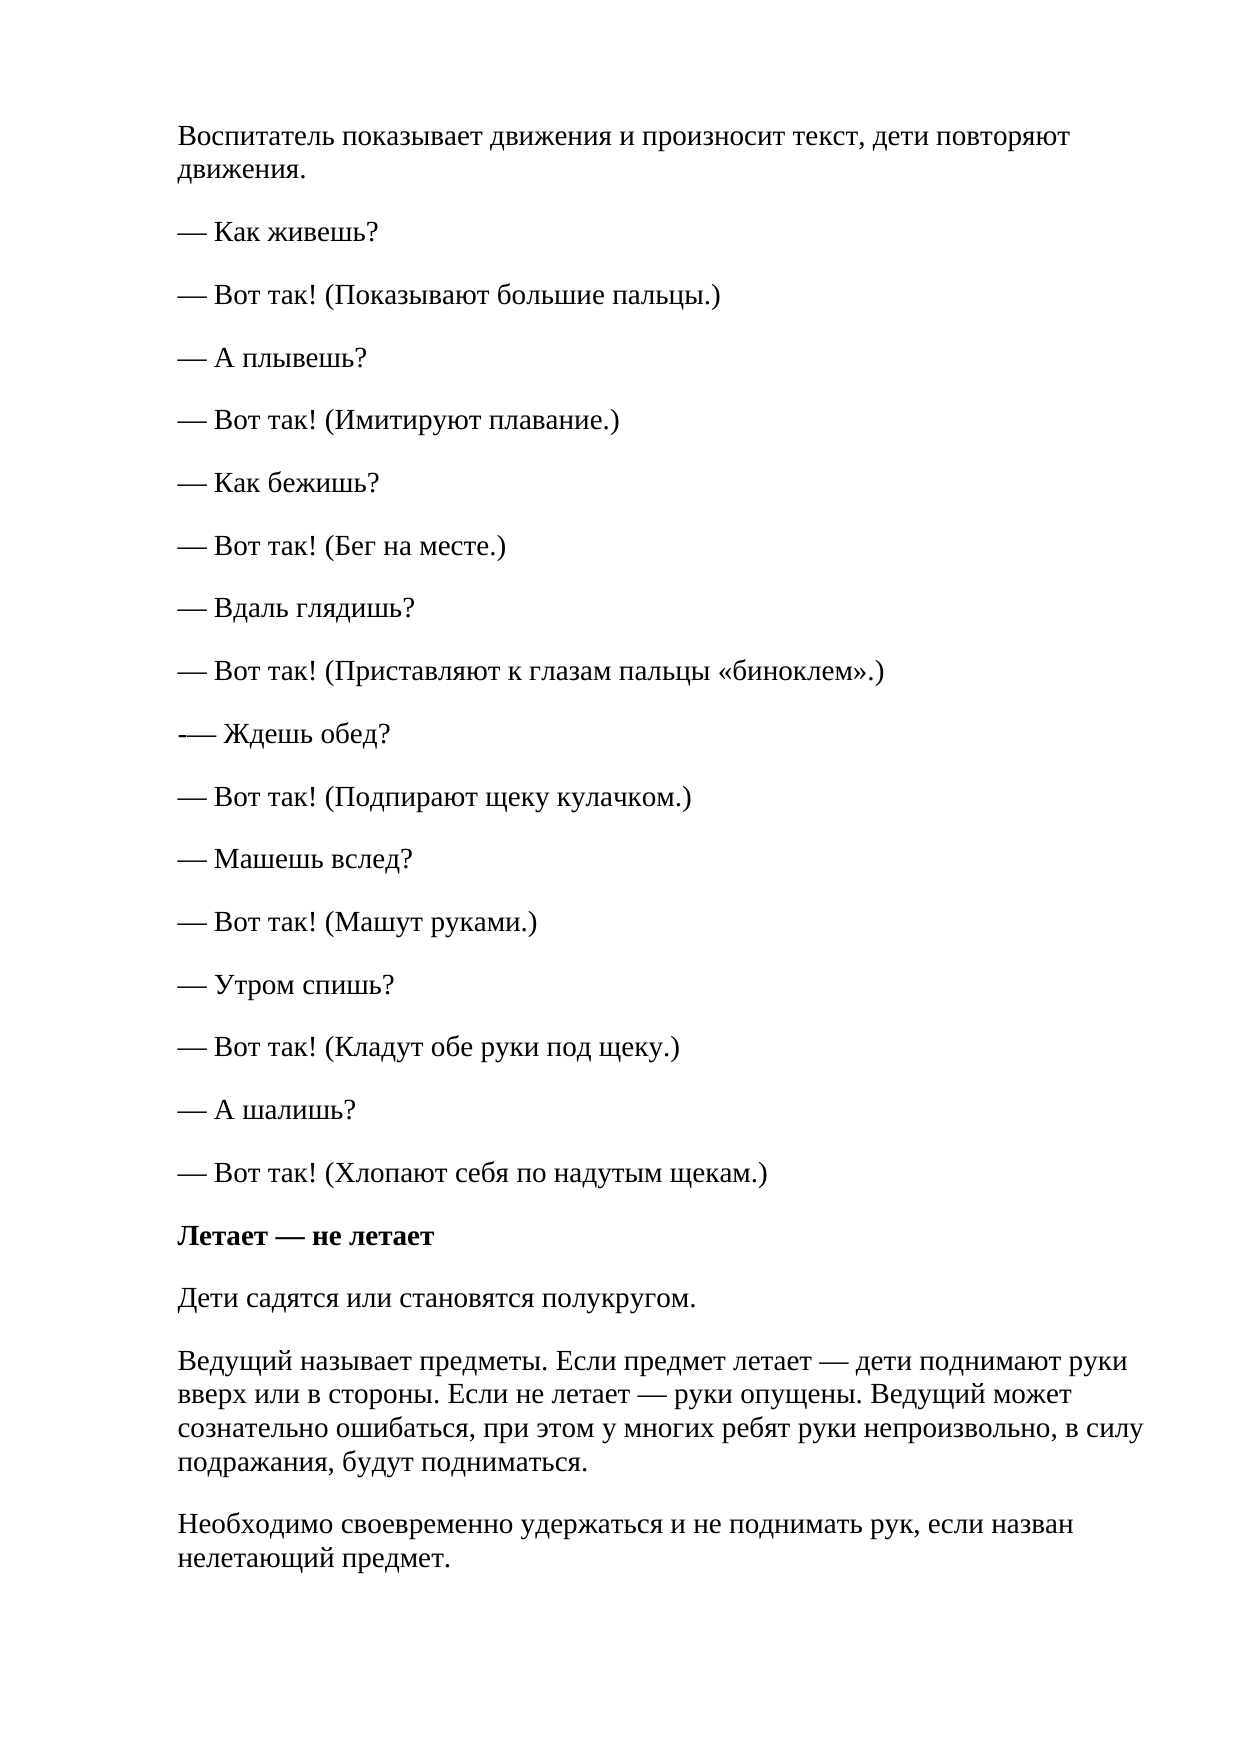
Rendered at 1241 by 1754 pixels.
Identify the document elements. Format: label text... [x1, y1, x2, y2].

text Летает — не летает [177, 1218, 1152, 1251]
text — Вот так! (Хлопают себя по надутым щекам.) [177, 1155, 1152, 1188]
text — А плывешь? [177, 340, 1152, 373]
text Ведущий называет предметы. Если предмет летает — дети поднимают руки вверх или в стороны. Если не летает — руки опущены. Ведущий может сознательно ошибаться, при этом у многих ребят руки непроизвольно, в силу подражания, будут подниматься. [177, 1343, 1152, 1477]
text Необходимо своевременно удержаться и не поднимать рук, если назван нелетающий предмет. [177, 1506, 1152, 1573]
text — Как бежишь? [177, 465, 1152, 499]
text — Вот так! (Показывают большие пальцы.) [177, 277, 1152, 311]
text — Вот так! (Подпирают щеку кулачком.) [177, 779, 1152, 812]
text — Вот так! (Имитируют плавание.) [177, 402, 1152, 436]
text — Вот так! (Кладут обе руки под щеку.) [177, 1029, 1152, 1063]
text — Машешь вслед? [177, 841, 1152, 875]
text — Утром спишь? [177, 967, 1152, 1000]
text — Вот так! (Приставляют к глазам пальцы «биноклем».) [177, 653, 1152, 687]
text — Вот так! (Машут руками.) [177, 904, 1152, 938]
text Воспитатель показывает движения и произносит текст, дети повторяют движения. [177, 118, 1152, 185]
text — Вот так! (Бег на месте.) [177, 528, 1152, 561]
text — Вдаль глядишь? [177, 591, 1152, 624]
text Дети садятся или становятся полукругом. [177, 1280, 1152, 1314]
text -— Ждешь обед? [177, 716, 1152, 749]
text — А шалишь? [177, 1092, 1152, 1126]
text — Как живешь? [177, 214, 1152, 248]
